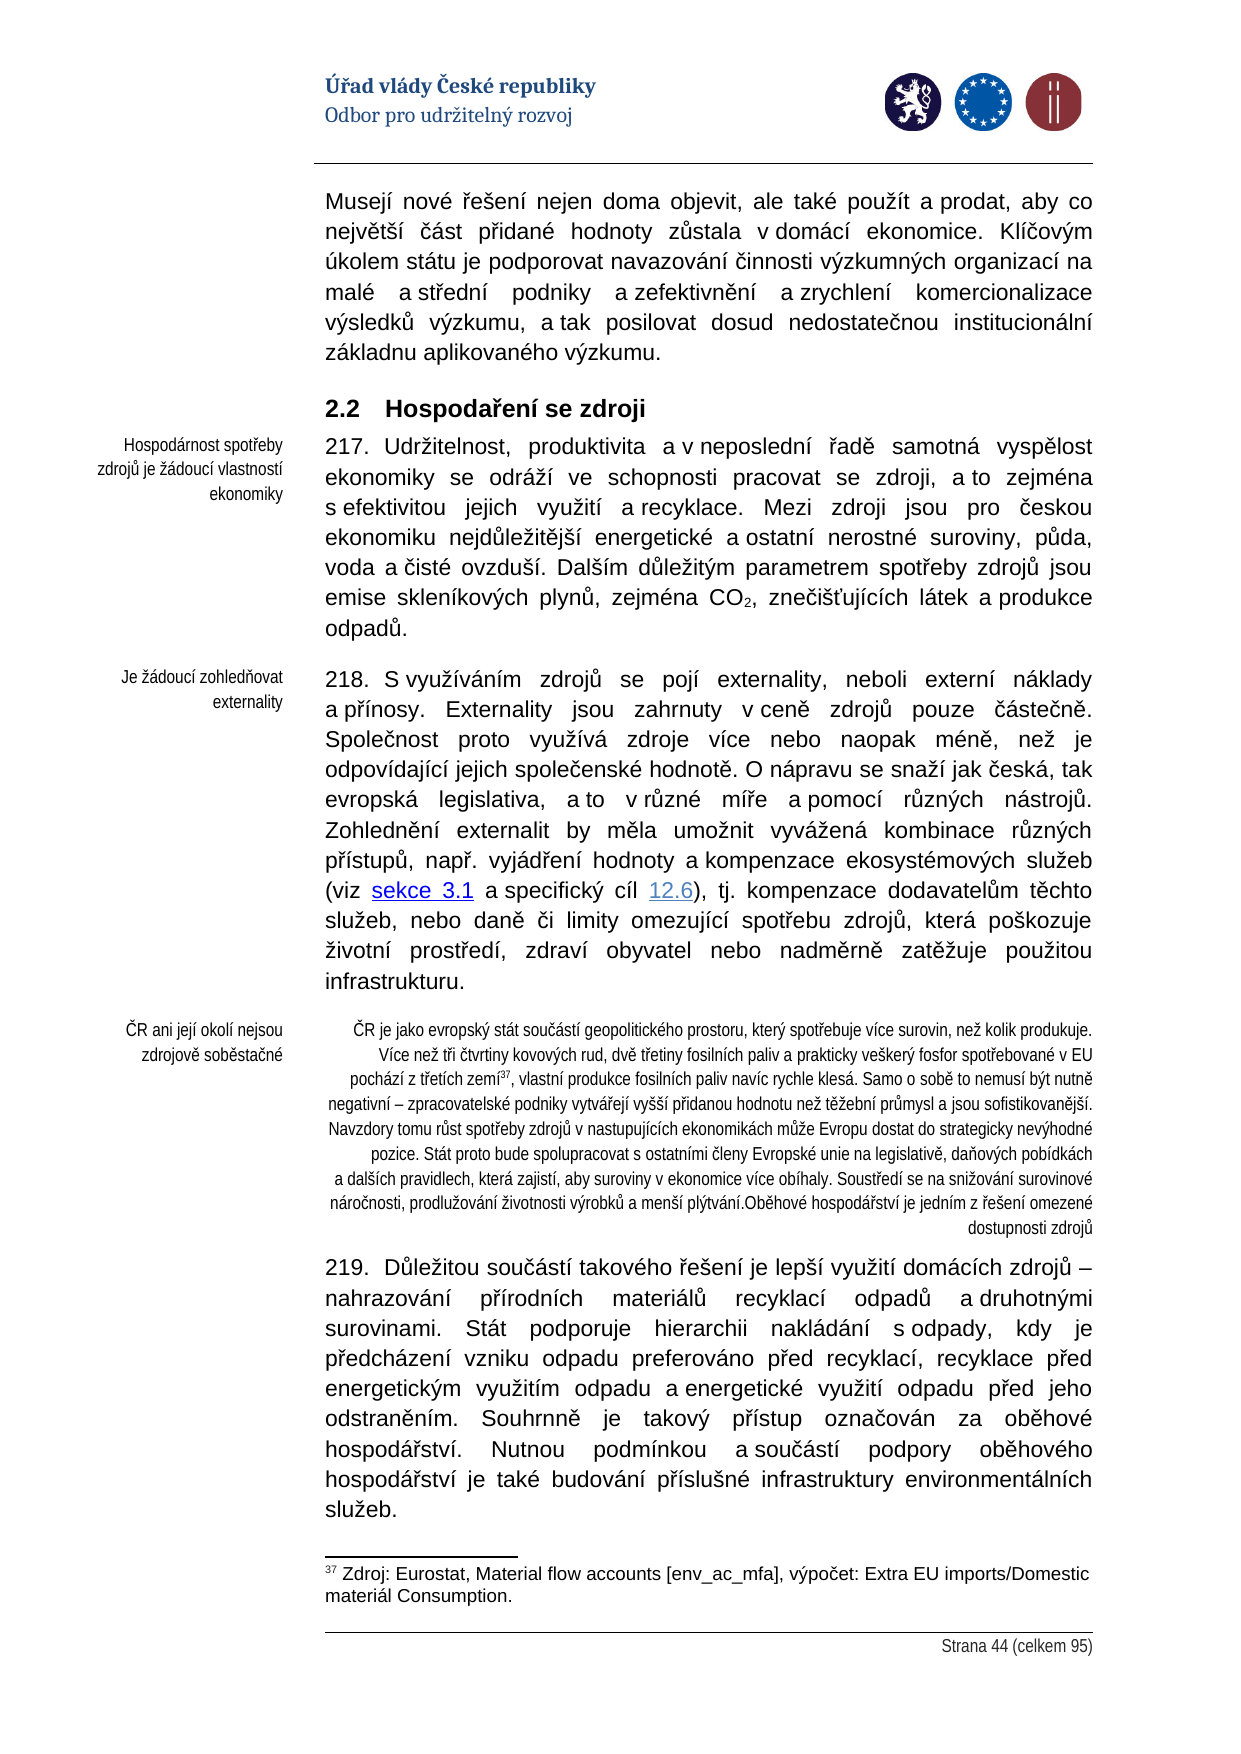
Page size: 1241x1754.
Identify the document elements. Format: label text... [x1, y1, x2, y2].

text Je žádoucí zohledňovat externality [82, 666, 283, 712]
text Hospodárnost spotřeby zdrojů je žádoucí vlastností ekonomiky [82, 433, 283, 504]
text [325, 188, 1093, 365]
text Důležitou součástí takového řešení je lepší využití domácích zdrojů – nahrazování přírodních materiálů recyklací odpadů a druhotnými surovinami. Stát podporuje hierarchii nakládání s odpady, kdy je předcházení vzniku odpadu preferováno před recyklací, recyklace před energetickým využitím odpadu a energetické využití odpadu před jeho odstraněním. Souhrnně je takový přístup označován za oběhové hospodářství. Nutnou podmínkou a součástí podpory oběhového hospodářství je také budování příslušné infrastruktury environmentálních služeb. [325, 1254, 1093, 1522]
subtitle Hospodaření se zdroji [325, 394, 1093, 423]
text S využíváním zdrojů se pojí externality, neboli externí náklady a přínosy. Externality jsou zahrnuty v ceně zdrojů pouze částečně. Společnost proto využívá zdroje více nebo naopak méně, než je odpovídající jejich společenské hodnotě. O nápravu se snaží jak česká, tak evropská legislativa, a to v různé míře a pomocí různých nástrojů. Zohlednění externalit by měla umožnit vyvážená kombinace různých přístupů, např. vyjádření hodnoty a kompenzace ekosystémových služeb (viz sekce 3.1 a specifický cíl 12.6), tj. kompenzace dodavatelům těchto služeb, nebo daně či limity omezující spotřebu zdrojů, která poškozuje životní prostředí, zdraví obyvatel nebo nadměrně zatěžuje použitou infrastrukturu. [325, 666, 1093, 994]
text ČR ani její okolí nejsou zdrojově soběstačné [82, 1019, 283, 1065]
text Oběhové hospodářství je jedním z řešení omezené dostupnosti zdrojů [325, 1019, 1093, 1239]
text Udržitelnost, produktivita a v neposlední řadě samotná vyspělost ekonomiky se odráží ve schopnosti pracovat se zdroji, a to zejména s efektivitou jejich využití a recyklace. Mezi zdroji jsou pro českou ekonomiku nejdůležitější energetické a ostatní nerostné suroviny, půda, voda a čisté ovzduší. Dalším důležitým parametrem spotřeby zdrojů jsou emise skleníkových plynů, zejména CO2, znečišťujících látek a produkce odpadů. [325, 433, 1093, 641]
picture [885, 73, 1082, 131]
